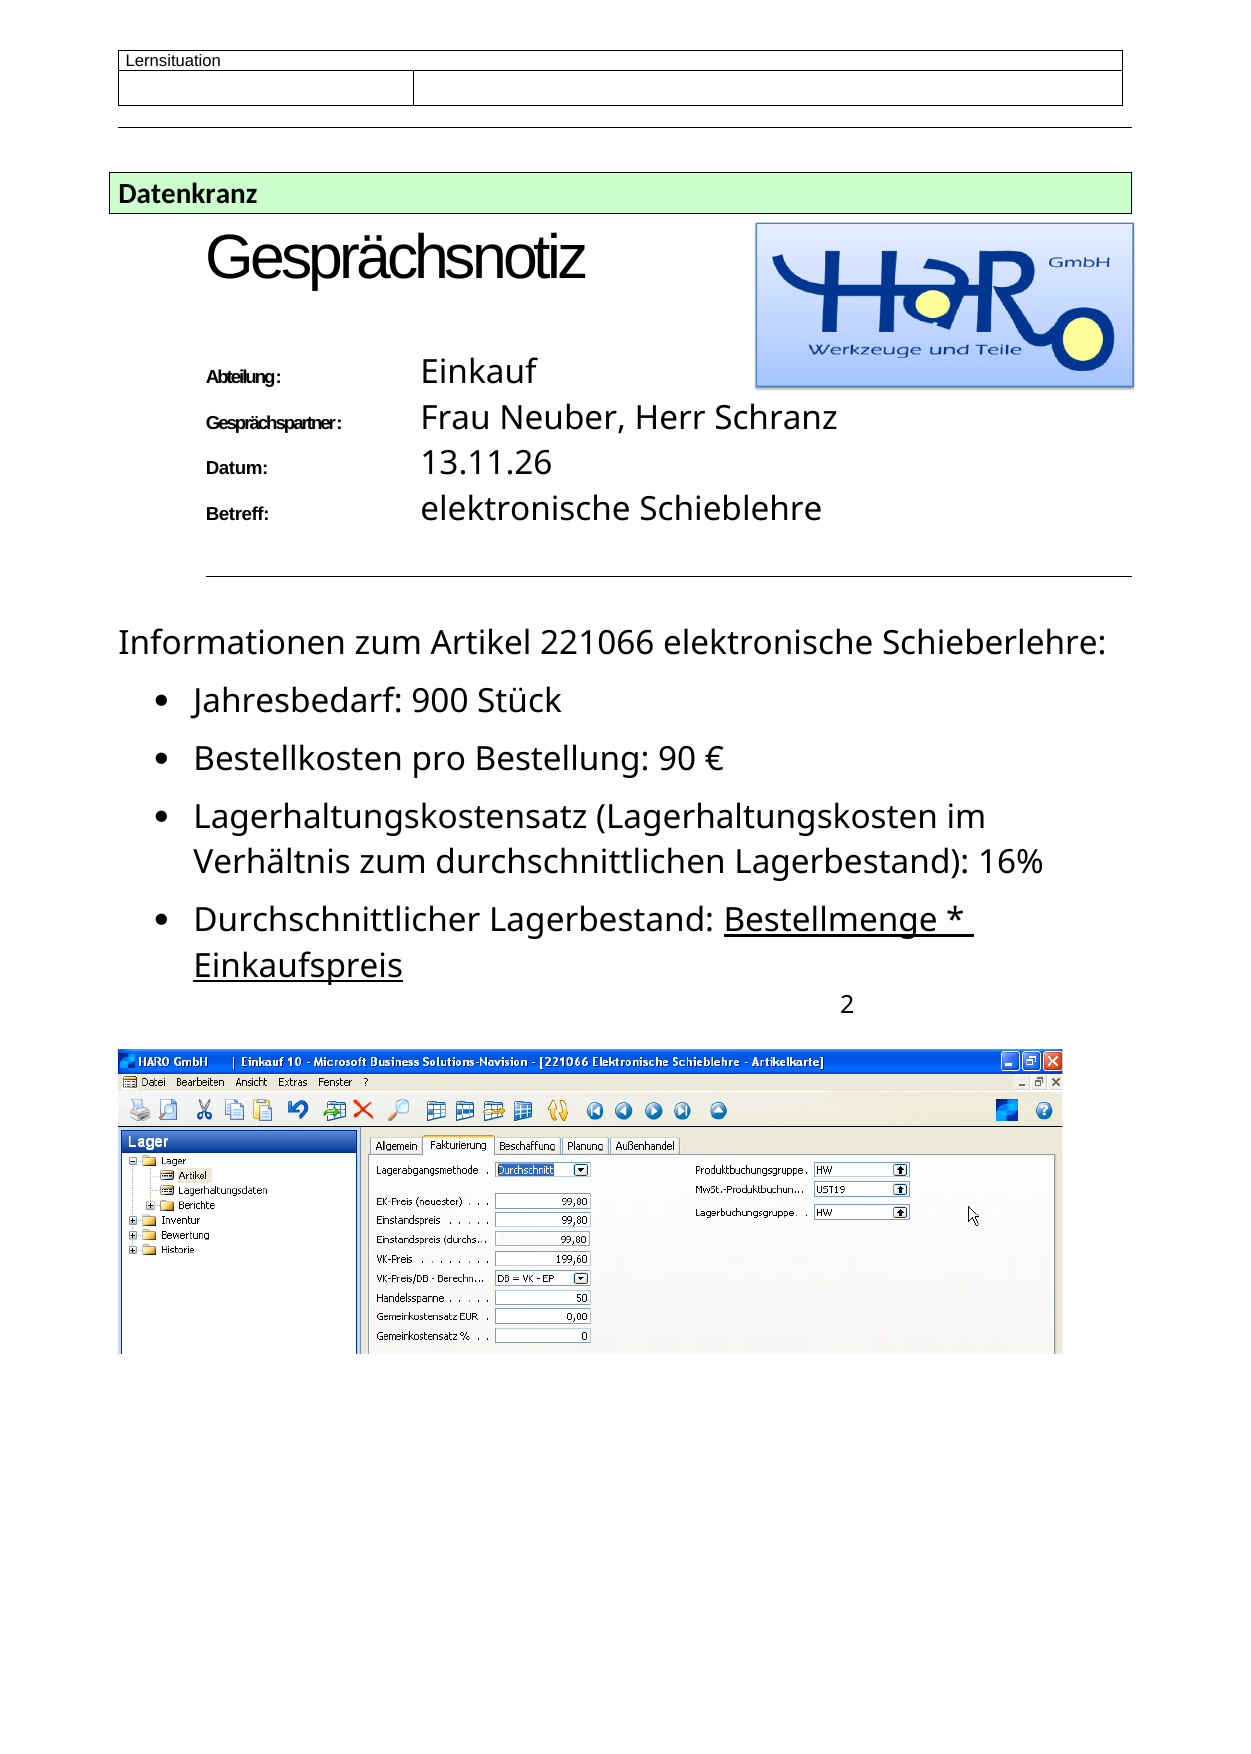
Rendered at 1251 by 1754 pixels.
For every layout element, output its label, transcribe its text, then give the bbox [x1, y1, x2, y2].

picture [118, 1049, 1063, 1354]
text Datenkranz [110, 173, 1131, 213]
list Jahresbedarf: 900 Stück [156, 677, 1132, 722]
text Gesprächspartner: Frau Neuber, Herr Schranz [206, 394, 1132, 439]
text Gesprächsnotiz [206, 220, 753, 292]
text Abteilung: Einkauf [206, 348, 1132, 394]
text 2 [756, 987, 1132, 1021]
picture [753, 220, 1137, 391]
text Informationen zum Artikel 221066 elektronische Schieberlehre: [118, 619, 1132, 664]
list Lagerhaltungskostensatz (Lagerhaltungskosten im Verhältnis zum durchschnittlichen Lagerbestand): 16% [156, 793, 1132, 884]
list Bestellkosten pro Bestellung: 90 € [156, 735, 1132, 780]
text Datum: 12.08.2019 [206, 439, 1132, 484]
list Durchschnittlicher Lagerbestand: Bestellmenge * Einkaufspreis [156, 896, 1132, 987]
text Betreff: elektronische Schieblehre [206, 484, 1132, 576]
